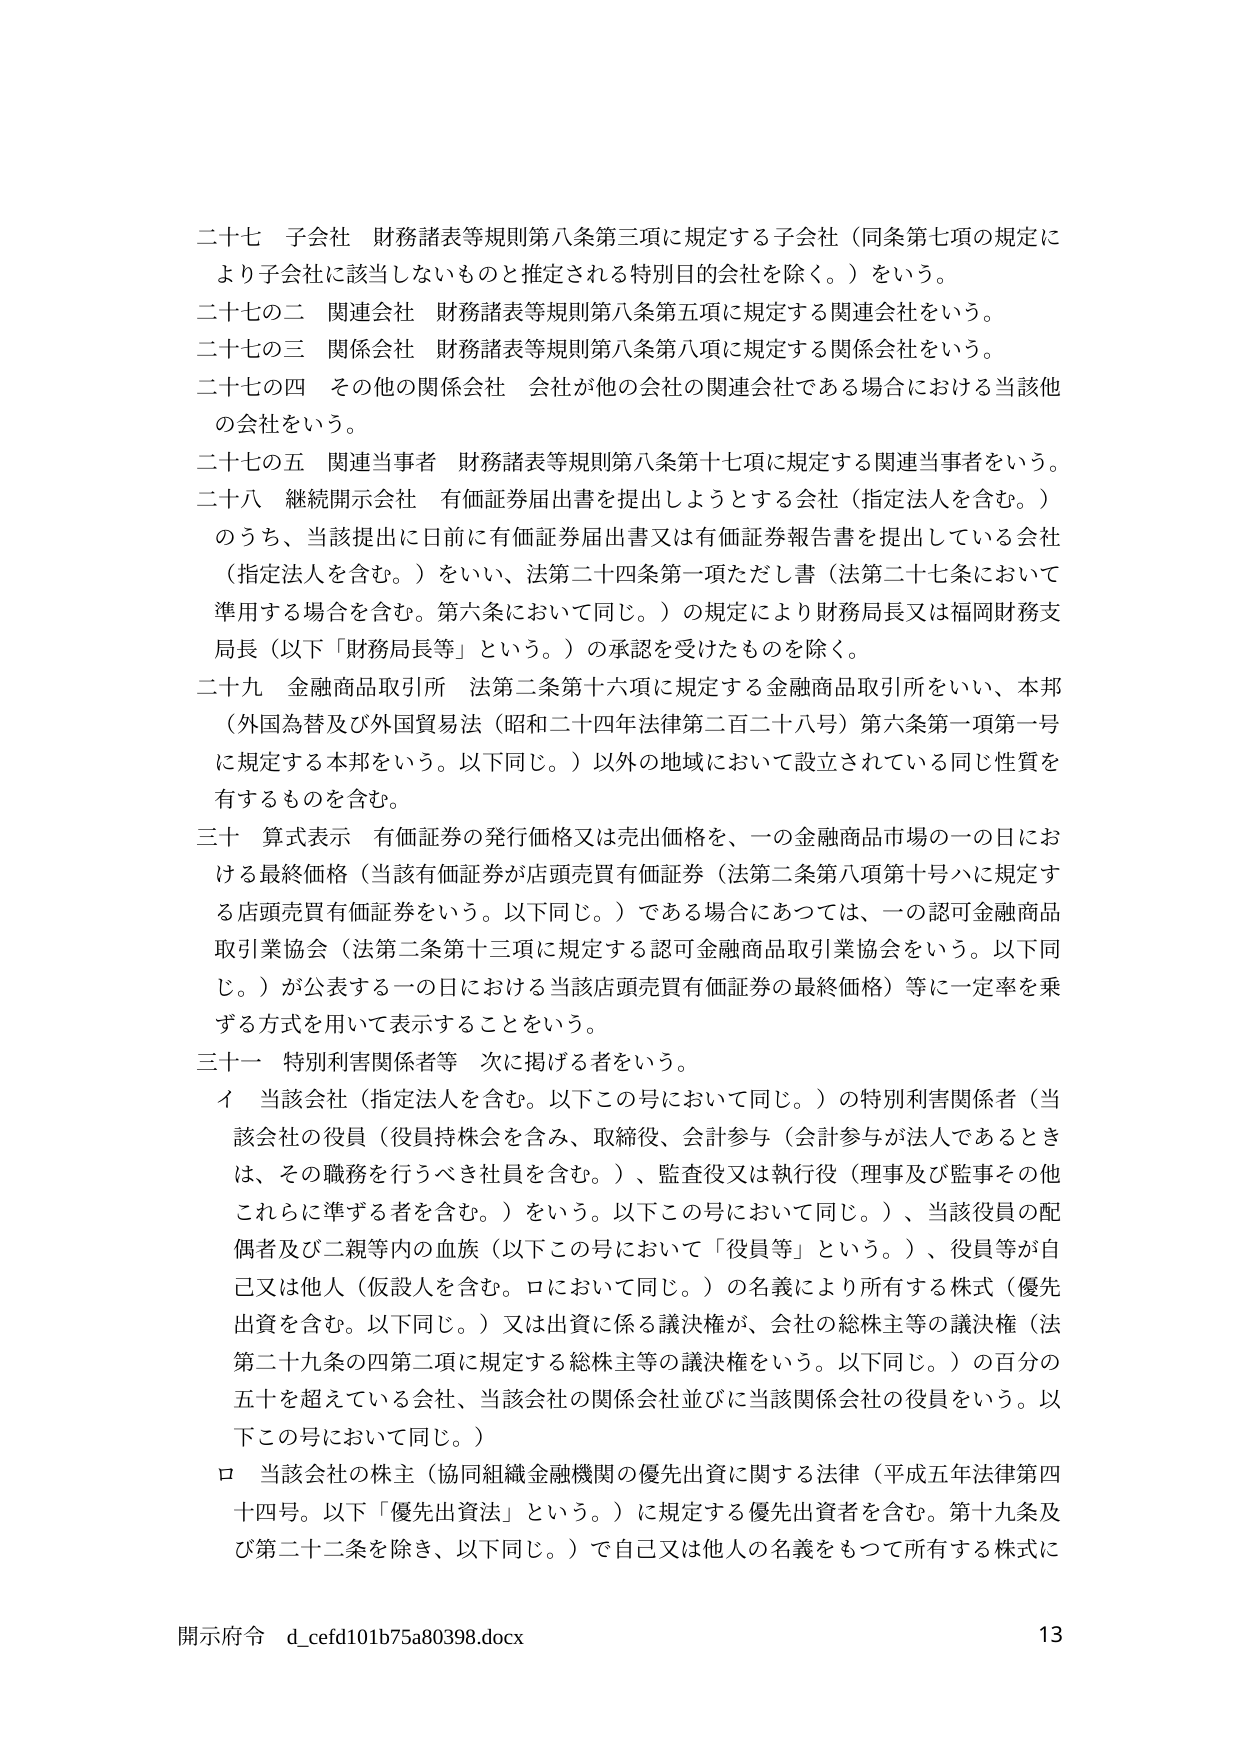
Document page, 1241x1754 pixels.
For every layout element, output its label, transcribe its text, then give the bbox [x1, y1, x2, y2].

text 二十七の三 関係会社 財務諸表等規則第八条第八項に規定する関係会社をいう。 [196, 329, 1063, 367]
text イ 当該会社（指定法人を含む。以下この号において同じ。）の特別利害関係者（当該会社の役員（役員持株会を含み、取締役、会計参与（会計参与が法人であるときは、その職務を行うべき社員を含む。）、監査役又は執行役（理事及び監事その他これらに準ずる者を含む。）をいう。以下この号において同じ。）、当該役員の配偶者及び二親等内の血族（以下この号において「役員等」という。）、役員等が自己又は他人（仮設人を含む。ロにおいて同じ。）の名義により所有する株式（優先出資を含む。以下同じ。）又は出資に係る議決権が、会社の総株主等の議決権（法第二十九条の四第二項に規定する総株主等の議決権をいう。以下同じ。）の百分の五十を超えている会社、当該会社の関係会社並びに当該関係会社の役員をいう。以下この号において同じ。） [215, 1079, 1063, 1454]
text 三十一 特別利害関係者等 次に掲げる者をいう。 [196, 1042, 1063, 1079]
text 二十九 金融商品取引所 法第二条第十六項に規定する金融商品取引所をいい、本邦（外国為替及び外国貿易法（昭和二十四年法律第二百二十八号）第六条第一項第一号に規定する本邦をいう。以下同じ。）以外の地域において設立されている同じ性質を有するものを含む。 [196, 667, 1063, 817]
text 二十七 子会社 財務諸表等規則第八条第三項に規定する子会社（同条第七項の規定により子会社に該当しないものと推定される特別目的会社を除く。）をいう。 [196, 217, 1063, 292]
text 二十七の四 その他の関係会社 会社が他の会社の関連会社である場合における当該他の会社をいう。 [196, 367, 1063, 442]
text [215, 1454, 1063, 1567]
text 二十八 継続開示会社 有価証券届出書を提出しようとする会社（指定法人を含む。）のうち、当該提出に日前に有価証券届出書又は有価証券報告書を提出している会社（指定法人を含む。）をいい、法第二十四条第一項ただし書（法第二十七条において準用する場合を含む。第六条において同じ。）の規定により財務局長又は福岡財務支局長（以下「財務局長等」という。）の承認を受けたものを除く。 [196, 479, 1063, 667]
text 三十 算式表示 有価証券の発行価格又は売出価格を、一の金融商品市場の一の日における最終価格（当該有価証券が店頭売買有価証券（法第二条第八項第十号ハに規定する店頭売買有価証券をいう。以下同じ。）である場合にあつては、一の認可金融商品取引業協会（法第二条第十三項に規定する認可金融商品取引業協会をいう。以下同じ。）が公表する一の日における当該店頭売買有価証券の最終価格）等に一定率を乗ずる方式を用いて表示することをいう。 [196, 817, 1063, 1042]
text 二十七の五 関連当事者 財務諸表等規則第八条第十七項に規定する関連当事者をいう。 [196, 442, 1063, 479]
text 二十七の二 関連会社 財務諸表等規則第八条第五項に規定する関連会社をいう。 [196, 292, 1063, 329]
